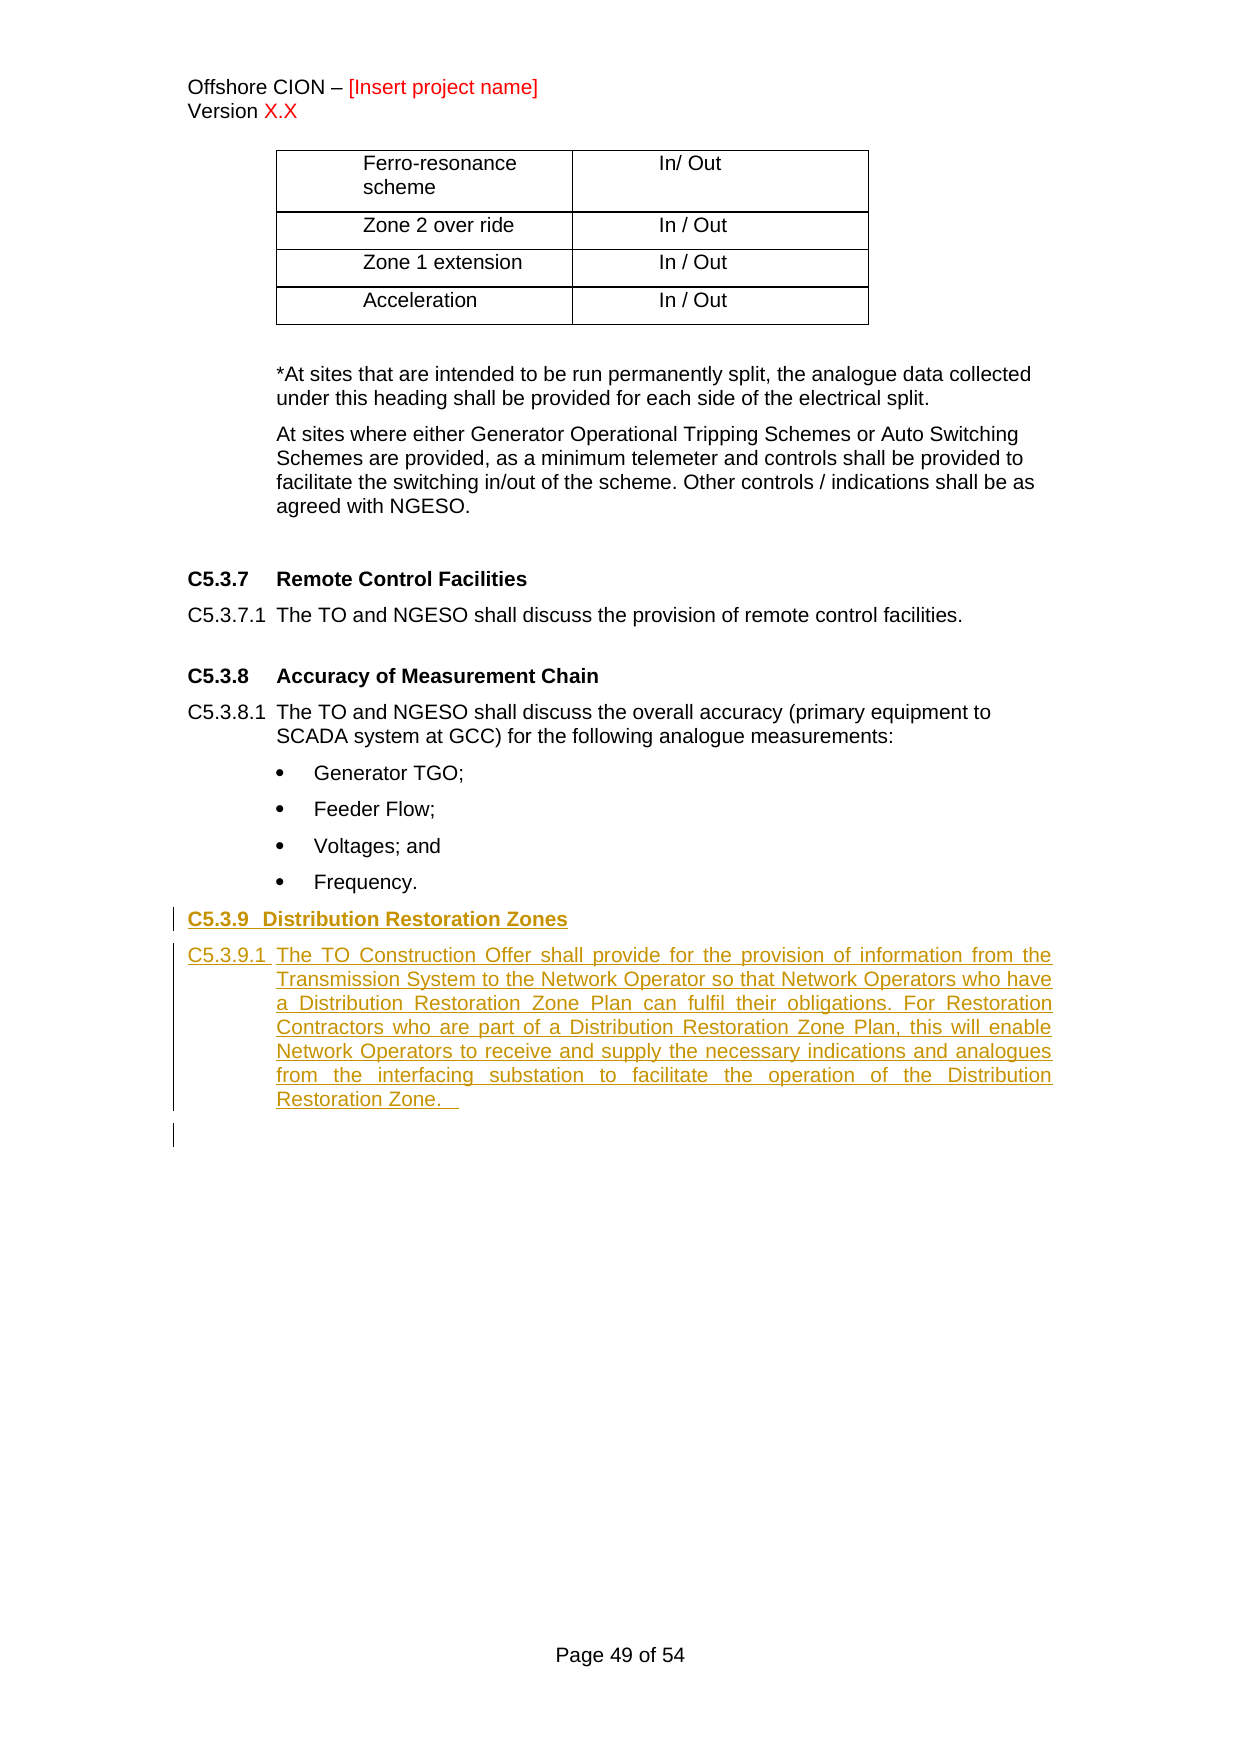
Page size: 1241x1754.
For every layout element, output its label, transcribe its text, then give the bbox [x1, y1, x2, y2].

table_cell In / Out [573, 288, 868, 324]
text *At sites that are intended to be run permanently split, the analogue data collected under this heading shall be provided for each side of the electrical split. [276, 361, 1053, 409]
table_cell Ferro-resonance scheme [277, 151, 572, 211]
table_cell In/ Out [573, 151, 868, 211]
text C5.3.8.1 The TO and NGESO shall discuss the overall accuracy (primary equipment to SCADA system at GCC) for the following analogue measurements: [187, 700, 1053, 748]
list Feeder Flow; [276, 797, 1053, 821]
table_cell Zone 2 over ride [277, 213, 572, 249]
table_cell In / Out [573, 213, 868, 249]
list Voltages; and [276, 833, 1053, 858]
table_cell Acceleration [277, 288, 572, 324]
text C5.3.7 Remote Control Facilities [187, 567, 1053, 591]
table_cell In / Out [573, 250, 868, 286]
text At sites where either Generator Operational Tripping Schemes or Auto Switching Schemes are provided, as a minimum telemeter and controls shall be provided to facilitate the switching in/out of the scheme. Other controls / indications shall be as agreed with NGESO. [276, 422, 1053, 518]
text C5.3.8 Accuracy of Measurement Chain [187, 663, 1053, 687]
table_cell Zone 1 extension [277, 250, 572, 286]
list Generator TGO; [276, 760, 1053, 784]
list Frequency. [276, 870, 1053, 894]
text C5.3.7.1 The TO and NGESO shall discuss the provision of remote control facilities. [187, 603, 1053, 651]
